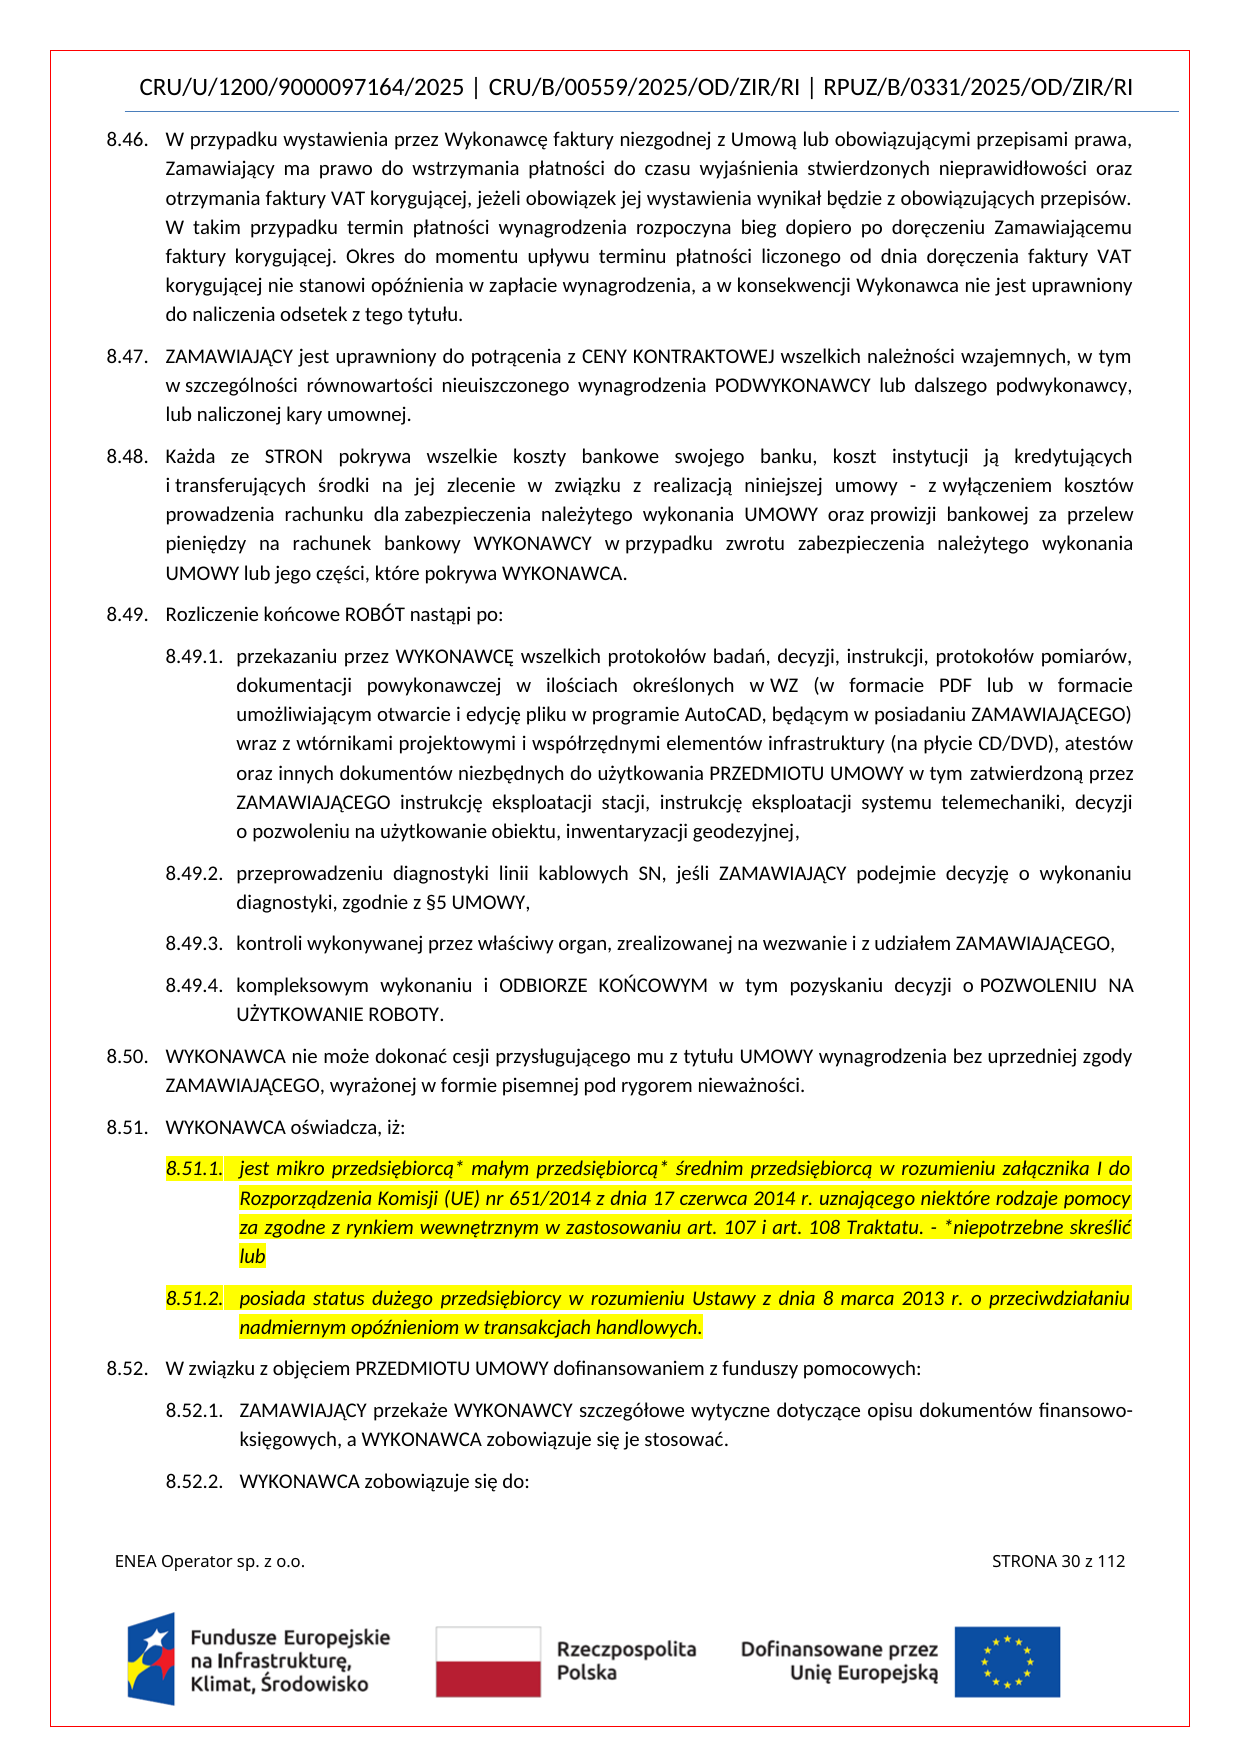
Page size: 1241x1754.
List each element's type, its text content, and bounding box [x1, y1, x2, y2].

list przekazaniu przez WYKONAWCĘ wszelkich protokołów badań, decyzji, instrukcji, protokołów pomiarów, dokumentacji powykonawczej w ilościach określonych w WZ (w formacie PDF lub w formacie umożliwiającym otwarcie i edycję pliku w programie AutoCAD, będącym w posiadaniu ZAMAWIAJĄCEGO) wraz z wtórnikami projektowymi i współrzędnymi elementów infrastruktury (na płycie CD/DVD), atestów oraz innych dokumentów niezbędnych do użytkowania PRZEDMIOTU UMOWY w tym zatwierdzoną przez ZAMAWIAJĄCEGO instrukcję eksploatacji stacji, instrukcję eksploatacji systemu telemechaniki, decyzji o pozwoleniu na użytkowanie obiektu, inwentaryzacji geodezyjnej, [165, 643, 1134, 843]
list posiada status dużego przedsiębiorcy w rozumieniu Ustawy z dnia 8 marca 2013 r. o przeciwdziałaniu nadmiernym opóźnieniom w transakcjach handlowych. [166, 1285, 1134, 1339]
list WYKONAWCA oświadcza, iż: [106, 1114, 1134, 1139]
list WYKONAWCA zobowiązuje się do: [166, 1468, 1134, 1493]
list kompleksowym wykonaniu i ODBIORZE KOŃCOWYM w tym pozyskaniu decyzji o POZWOLENIU NA UŻYTKOWANIE ROBOTY. [165, 972, 1134, 1027]
list W przypadku wystawienia przez Wykonawcę faktury niezgodnej z Umową lub obowiązującymi przepisami prawa, Zamawiający ma prawo do wstrzymania płatności do czasu wyjaśnienia stwierdzonych nieprawidłowości oraz otrzymania faktury VAT korygującej, jeżeli obowiązek jej wystawienia wynikał będzie z obowiązujących przepisów. W takim przypadku termin płatności wynagrodzenia rozpoczyna bieg dopiero po doręczeniu Zamawiającemu faktury korygującej. Okres do momentu upływu terminu płatności liczonego od dnia doręczenia faktury VAT korygującej nie stanowi opóźnienia w zapłacie wynagrodzenia, a w konsekwencji Wykonawca nie jest uprawniony do naliczenia odsetek z tego tytułu. [106, 126, 1134, 327]
list ZAMAWIAJĄCY przekaże WYKONAWCY szczegółowe wytyczne dotyczące opisu dokumentów finansowo-księgowych, a WYKONAWCA zobowiązuje się je stosować. [166, 1397, 1134, 1452]
list Rozliczenie końcowe ROBÓT nastąpi po: [106, 601, 1134, 627]
list jest mikro przedsiębiorcą* małym przedsiębiorcą* średnim przedsiębiorcą w rozumieniu załącznika I do Rozporządzenia Komisji (UE) nr 651/2014 z dnia 17 czerwca 2014 r. uznającego niektóre rodzaje pomocy za zgodne z rynkiem wewnętrznym w zastosowaniu art. 107 i art. 108 Traktatu. - *niepotrzebne skreślić lub [166, 1156, 1134, 1268]
list ZAMAWIAJĄCY jest uprawniony do potrącenia z CENY KONTRAKTOWEJ wszelkich należności wzajemnych, w tym w szczególności równowartości nieuiszczonego wynagrodzenia PODWYKONAWCY lub dalszego podwykonawcy, lub naliczonej kary umownej. [106, 343, 1134, 427]
picture [106, 1589, 1074, 1726]
list W związku z objęciem PRZEDMIOTU UMOWY dofinansowaniem z funduszy pomocowych: [106, 1356, 1134, 1381]
list WYKONAWCA nie może dokonać cesji przysługującego mu z tytułu UMOWY wynagrodzenia bez uprzedniej zgody ZAMAWIAJĄCEGO, wyrażonej w formie pisemnej pod rygorem nieważności. [106, 1043, 1134, 1098]
list przeprowadzeniu diagnostyki linii kablowych SN, jeśli ZAMAWIAJĄCY podejmie decyzję o wykonaniu diagnostyki, zgodnie z §5 UMOWY, [165, 860, 1134, 914]
list Każda ze STRON pokrywa wszelkie koszty bankowe swojego banku, koszt instytucji ją kredytujących i transferujących środki na jej zlecenie w związku z realizacją niniejszej umowy - z wyłączeniem kosztów prowadzenia rachunku dla zabezpieczenia należytego wykonania UMOWY oraz prowizji bankowej za przelew pieniędzy na rachunek bankowy WYKONAWCY w przypadku zwrotu zabezpieczenia należytego wykonania UMOWY lub jego części, które pokrywa WYKONAWCA. [106, 443, 1134, 585]
list kontroli wykonywanej przez właściwy organ, zrealizowanej na wezwanie i z udziałem ZAMAWIAJĄCEGO, [165, 931, 1134, 956]
